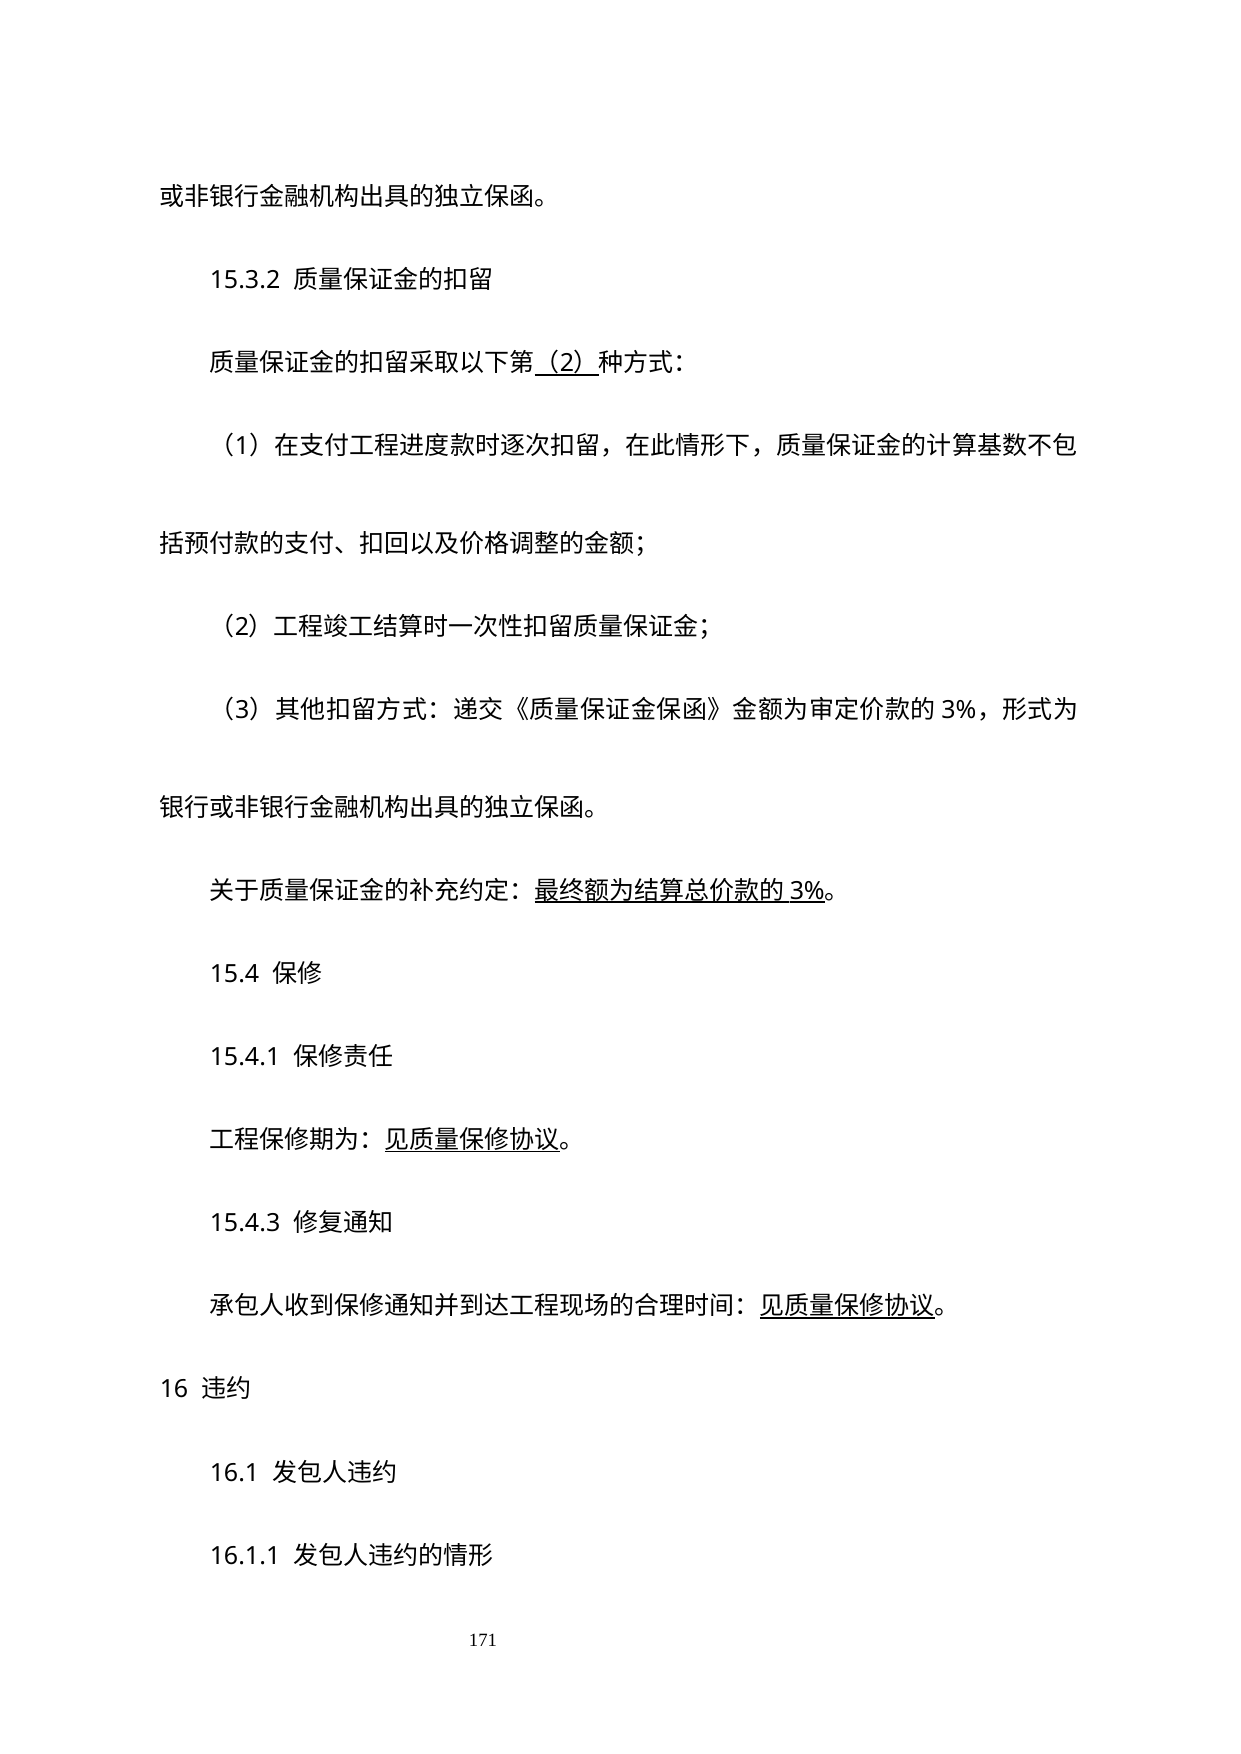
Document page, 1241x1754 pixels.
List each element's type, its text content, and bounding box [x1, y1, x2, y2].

text 16.1 发包人违约 [159, 1438, 1078, 1503]
text （1）在支付工程进度款时逐次扣留，在此情形下，质量保证金的计算基数不包括预付款的支付、扣回以及价格调整的金额； [159, 411, 1078, 574]
text 15.4 保修 [159, 939, 1078, 1004]
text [159, 162, 1078, 227]
text 关于质量保证金的补充约定：最终额为结算总价款的3%。 [159, 856, 1078, 921]
text 工程保修期为：见质量保修协议。 [159, 1105, 1078, 1170]
text 15.4.1 保修责任 [159, 1022, 1078, 1087]
text （2）工程竣工结算时一次性扣留质量保证金； [159, 592, 1078, 657]
text 16.1.1 发包人违约的情形 [159, 1521, 1078, 1586]
text 16 违约 [159, 1354, 1078, 1419]
text 15.4.3 修复通知 [159, 1188, 1078, 1253]
text 质量保证金的扣留采取以下第（2）种方式： [159, 328, 1078, 393]
text 15.3.2 质量保证金的扣留 [159, 245, 1078, 310]
text 承包人收到保修通知并到达工程现场的合理时间：见质量保修协议。 [159, 1271, 1078, 1336]
text （3）其他扣留方式：递交《质量保证金保函》金额为审定价款的3%，形式为银行或非银行金融机构出具的独立保函。 [159, 675, 1078, 838]
